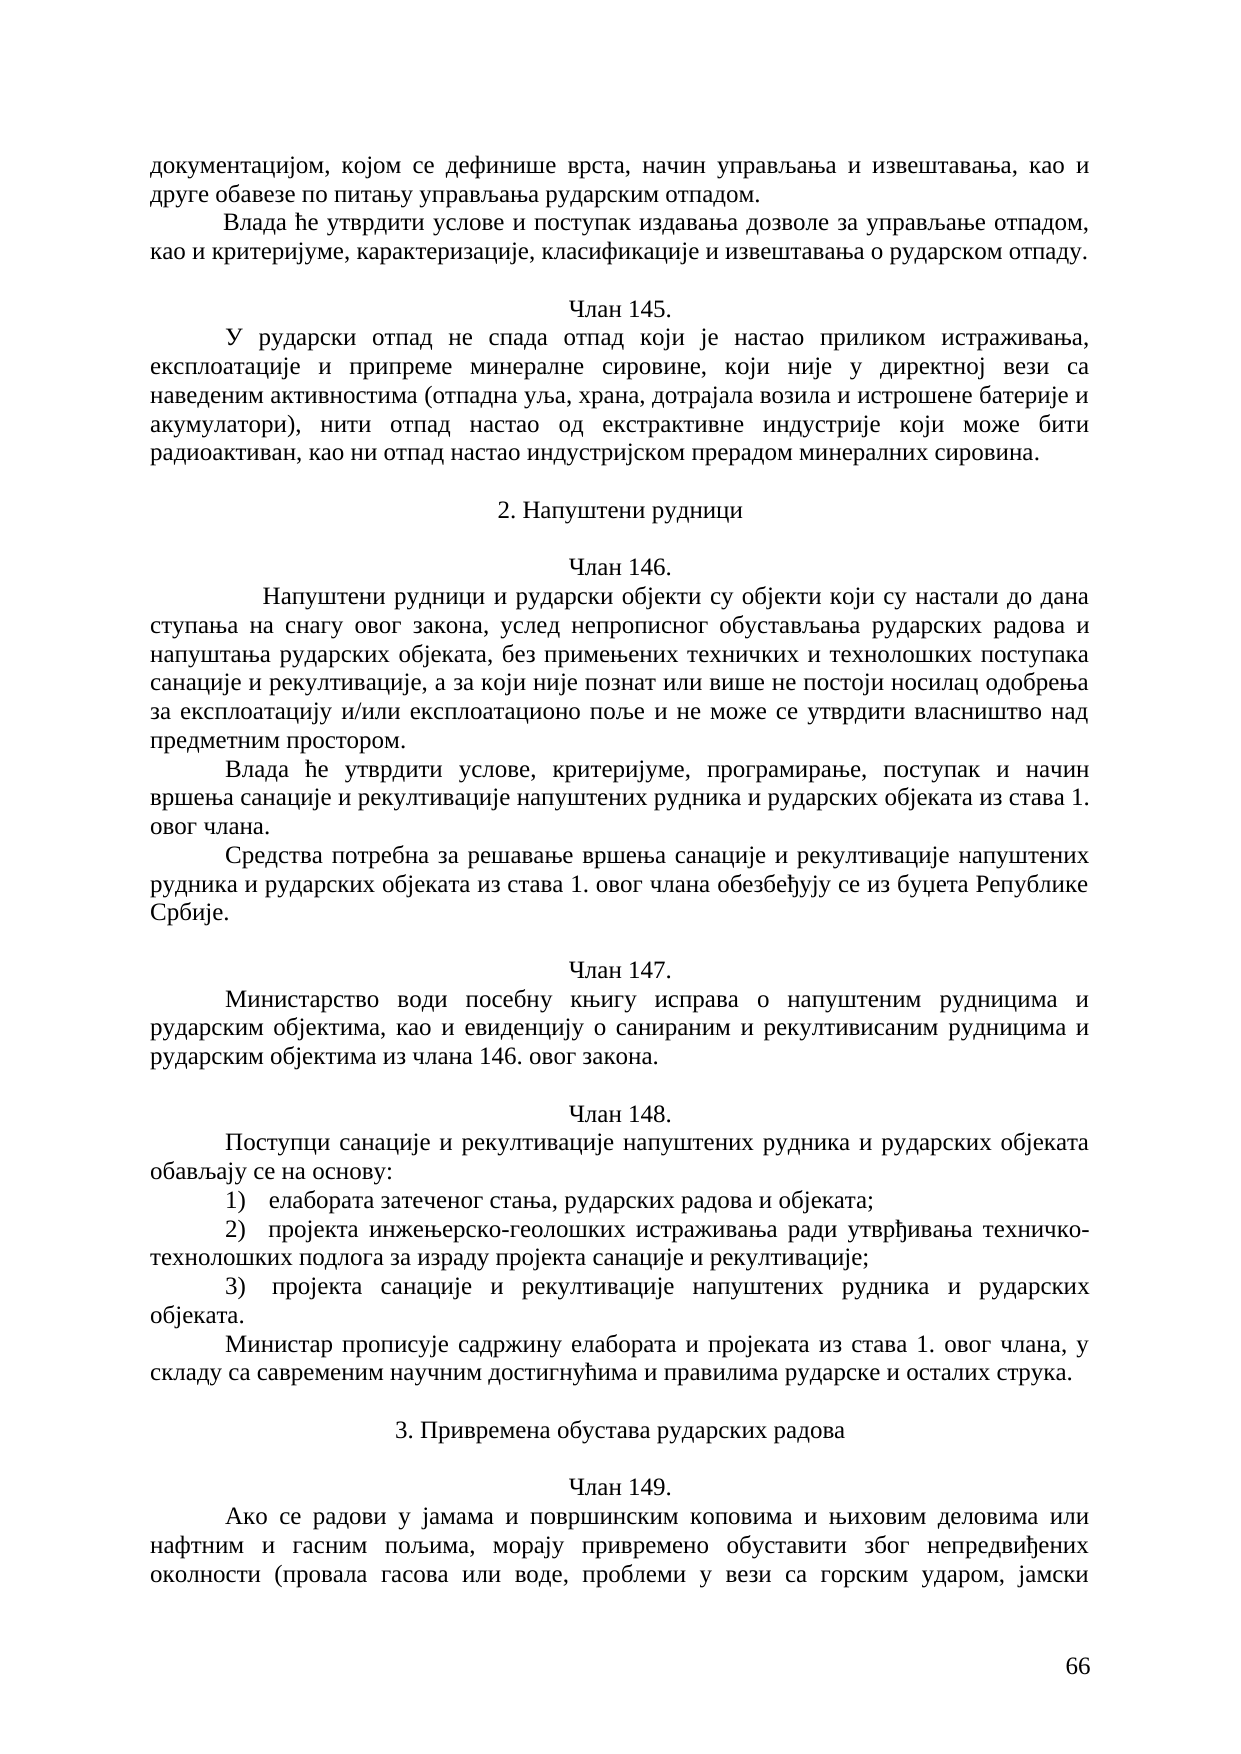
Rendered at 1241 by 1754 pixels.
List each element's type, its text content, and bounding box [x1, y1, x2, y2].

list пројекта инжењерско-геолошких истраживања ради утврђивања техничко-технолошких подлога за израду пројекта санације и рекултивације; [150, 1214, 1090, 1271]
text 3. Привремена обустава рударских радова [150, 1415, 1090, 1444]
text Члан 146. [150, 552, 1090, 581]
text Члан 147. [150, 955, 1090, 984]
text Влада ће утврдити услове, критеријуме, програмирање, поступак и начин вршења санације и рекултивације напуштених рудника и рударских објеката из става 1. овог члана. [150, 754, 1090, 840]
text Члан 148. [150, 1099, 1090, 1127]
text Члан 149. [150, 1472, 1090, 1501]
text Министар прописује садржину елабората и пројеката из става 1. овог члана, у складу са савременим научним достигнућима и правилима рударске и осталих струка. [150, 1329, 1090, 1386]
text Поступци санације и рекултивације напуштених рудника и рударских објеката обављају се на основу: [150, 1127, 1090, 1185]
text Напуштени рудници и рударски објекти су објекти који су настали до дана ступања на снагу овог закона, услед непрописног обустављања рударских радова и напуштања рударских објеката, без примењених техничких и технолошких поступака санације и рекултивације, а за који није познат или више не постоји носилац одобрења за експлоатацију и/или експлоатационо поље и не може се утврдити власништво над предметним простором. [150, 581, 1090, 754]
list елабората затеченог стања, рударских радова и објеката; [225, 1185, 1090, 1214]
text Влада ће утврдити услове и поступак издавања дозволе за управљање отпадом, као и критеријуме, карактеризације, класификације и извештавања о рударском отпаду. [150, 207, 1090, 265]
text У рударски отпад не спада отпад који је настао приликом истраживања, експлоатације и припреме минералне сировине, који није у директној вези са наведеним активностима (отпадна уља, храна, дотрајала возила и истрошене батерије и акумулатори), нити отпад настао од екстрактивне индустрије који може бити радиоактиван, као ни отпад настао индустријском прерадом минералних сировина. [150, 322, 1090, 466]
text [150, 1501, 1090, 1587]
text Средства потребна за решавање вршења санације и рекултивације напуштених рудника и рударских објеката из става 1. овог члана обезбеђују се из буџета Републике Србије. [150, 840, 1090, 926]
text Члан 145. [150, 294, 1090, 322]
text 2. Напуштени рудници [150, 495, 1090, 524]
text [150, 150, 1090, 207]
text Министарство води посебну књигу исправа о напуштеним рудницима и рударским објектима, као и евиденцију о санираним и рекултивисаним рудницима и рударским објектима из члана 146. овог закона. [150, 984, 1090, 1070]
list пројекта санације и рекултивације напуштених рудника и рударских објеката. [150, 1271, 1090, 1329]
